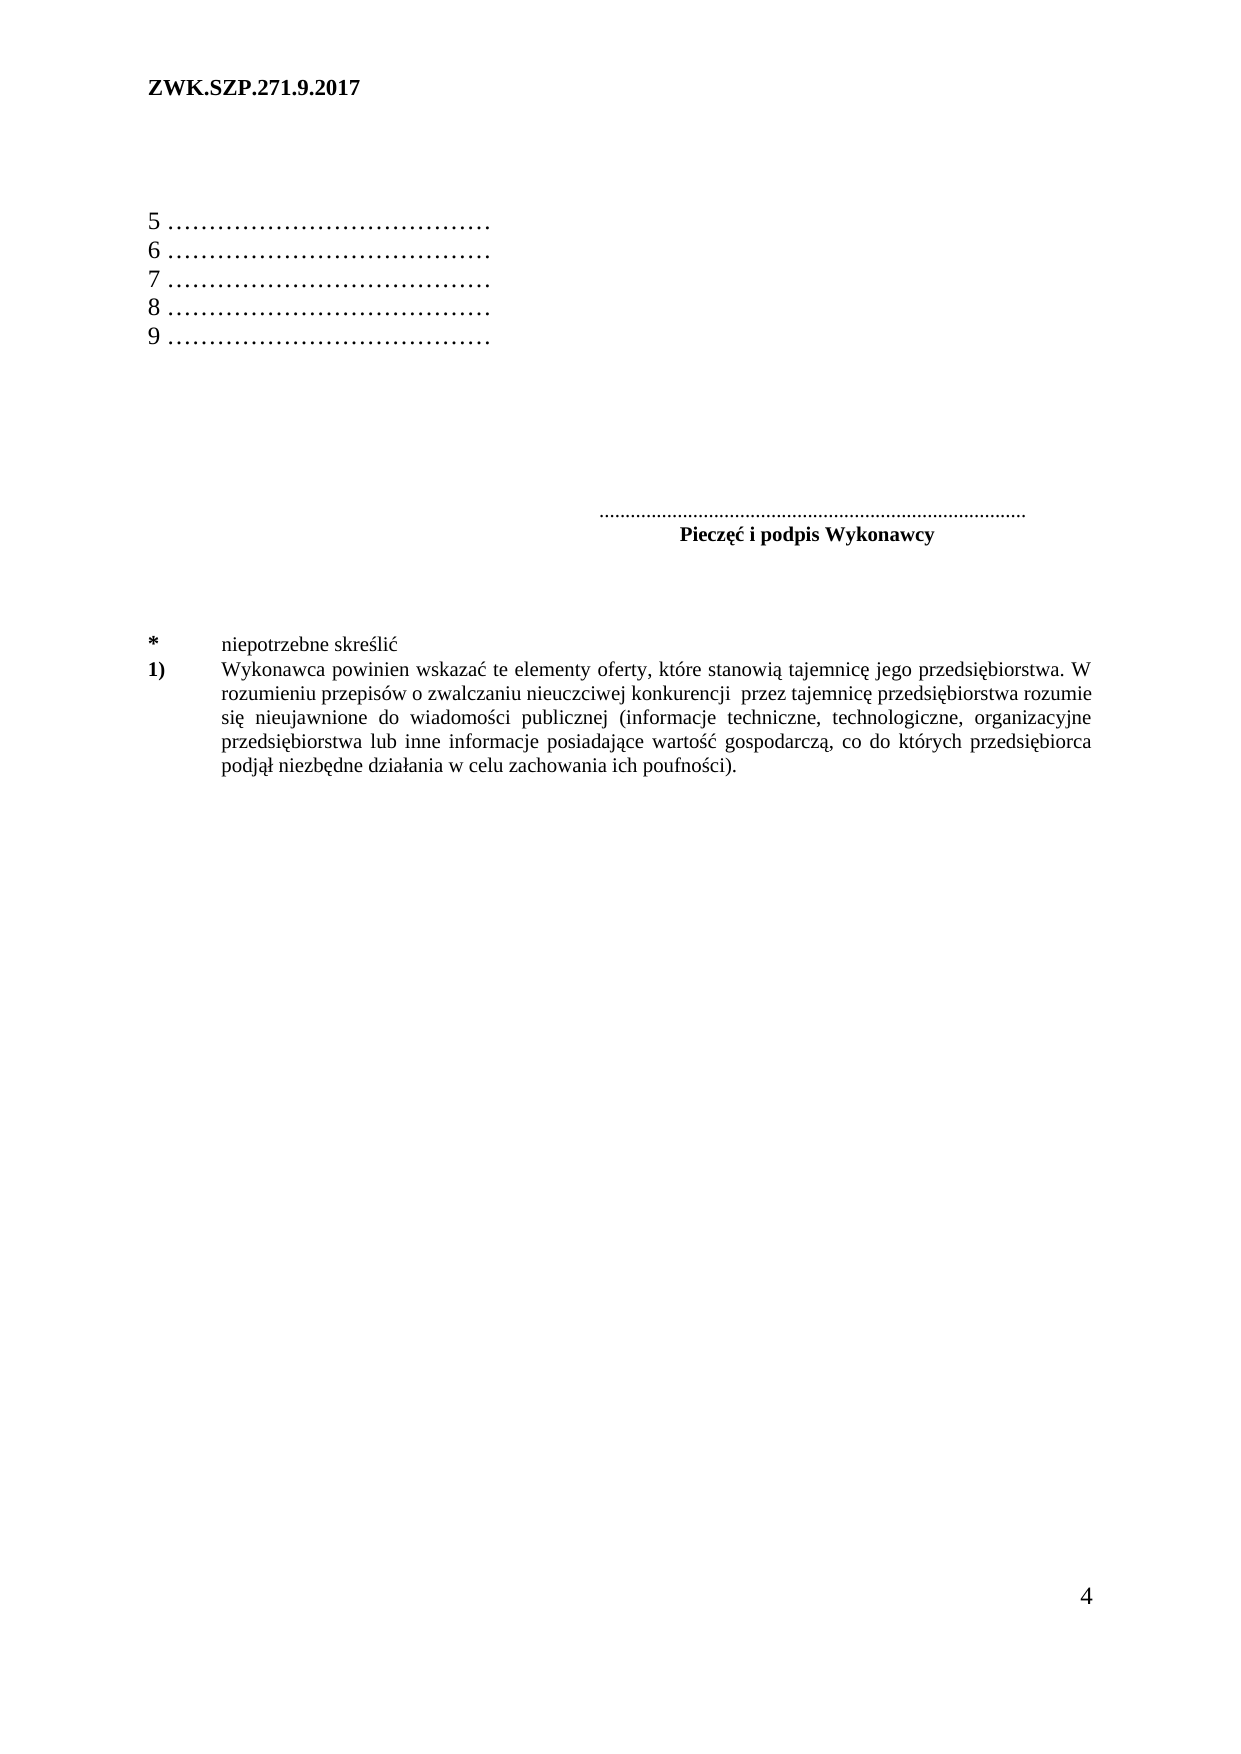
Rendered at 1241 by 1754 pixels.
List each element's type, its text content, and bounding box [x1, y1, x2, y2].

text 9 ………………………………… [148, 321, 1092, 350]
text 1) Wykonawca powinien wskazać te elementy oferty, które stanowią tajemnicę jego przedsiębiorstwa. W rozumieniu przepisów o zwalczaniu nieuczciwej konkurencji przez tajemnicę przedsiębiorstwa rozumie się nieujawnione do wiadomości publicznej (informacje techniczne, technologiczne, organizacyjne przedsiębiorstwa lub inne informacje posiadające wartość gospodarczą, co do których przedsiębiorca podjął niezbędne działania w celu zachowania ich poufności). [148, 657, 1092, 777]
text .................................................................................. [295, 465, 1092, 522]
text 7 ………………………………… [148, 264, 1092, 292]
text 6 ………………………………… [148, 235, 1092, 264]
text 5 ………………………………… [148, 206, 1092, 235]
text * niepotrzebne skreślić [148, 630, 1092, 657]
text Pieczęć i podpis Wykonawcy [148, 522, 1092, 546]
text 8 ………………………………… [148, 292, 1092, 321]
